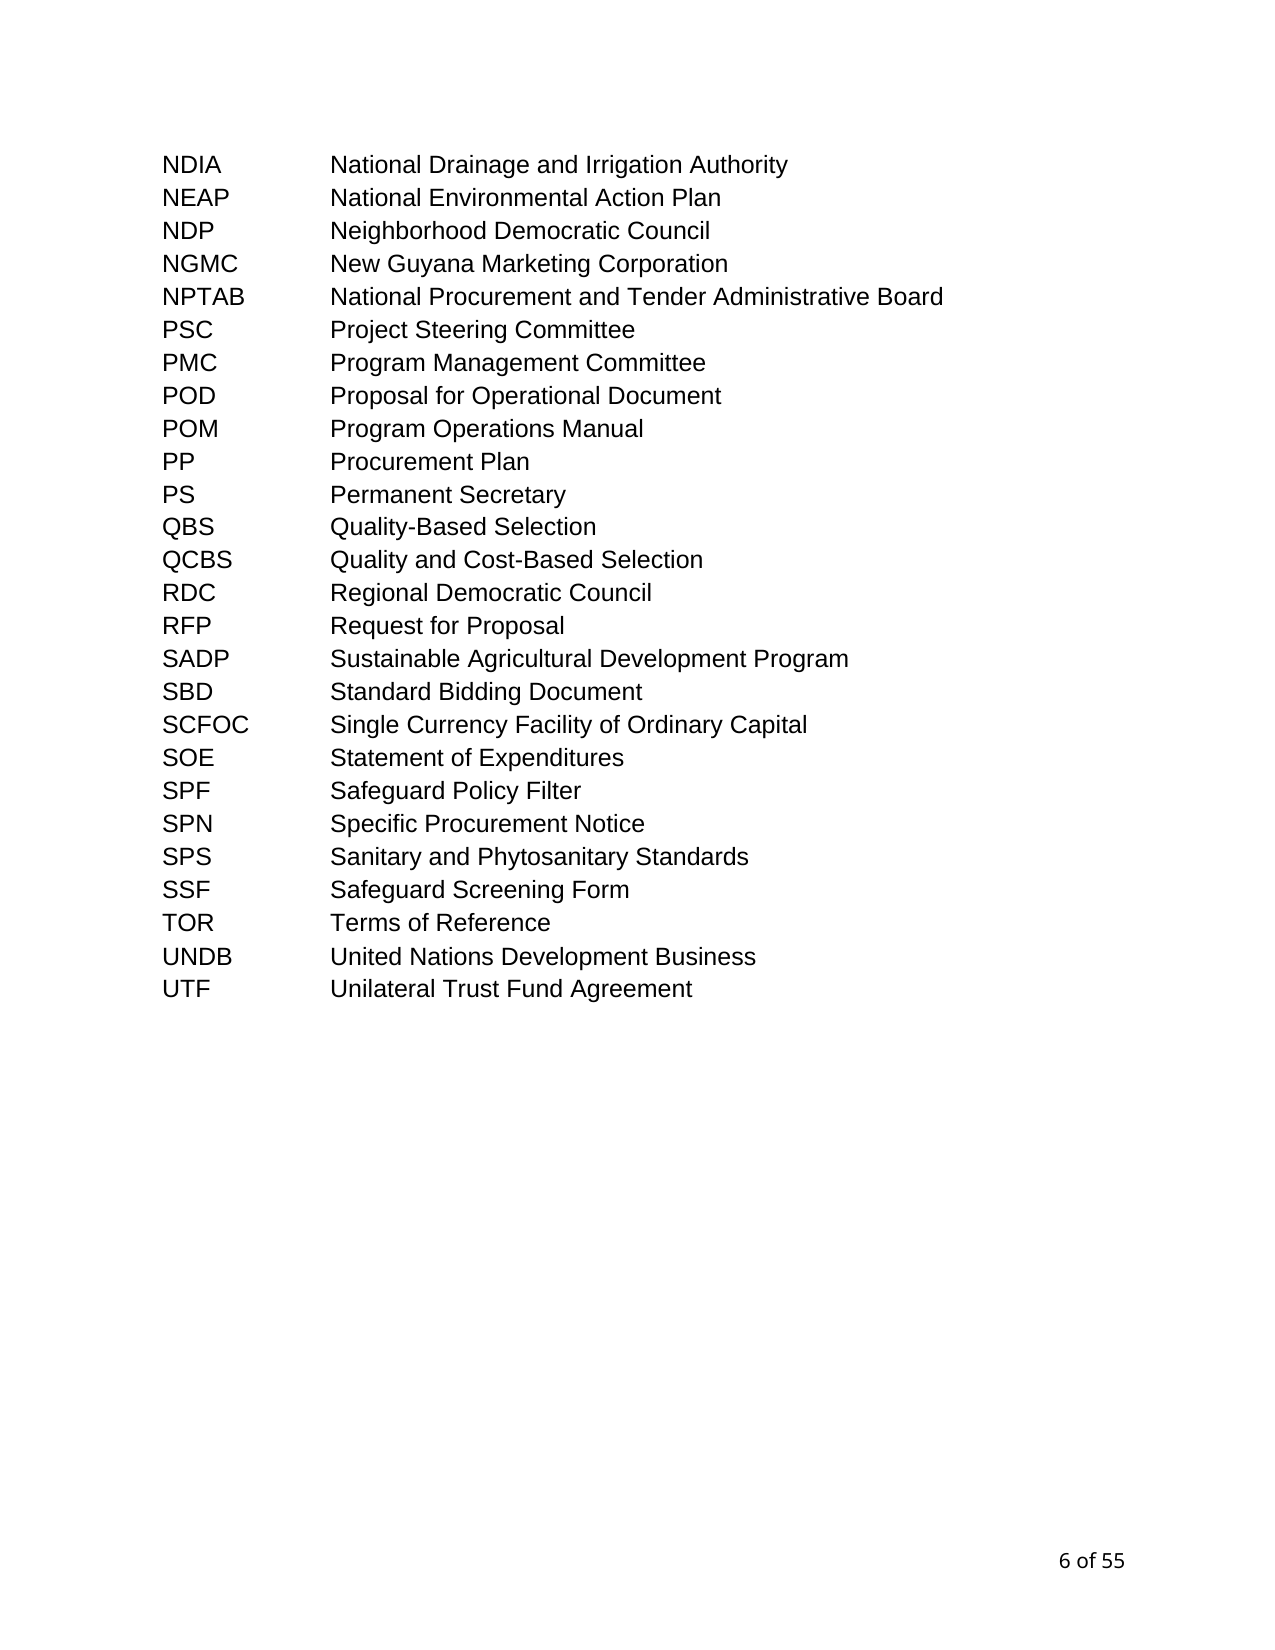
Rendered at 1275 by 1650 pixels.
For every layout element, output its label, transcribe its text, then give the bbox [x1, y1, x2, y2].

table_cell Project Steering Committee [319, 315, 1087, 348]
table_cell United Nations Development Business Unilateral Trust Fund Agreement [319, 941, 1087, 1007]
table_cell Quality and Cost-Based Selection [319, 545, 1087, 578]
table_cell PSC [151, 315, 319, 348]
table_cell SBD [151, 677, 319, 710]
table_cell SPF SPN SPS [151, 776, 319, 875]
table_cell National Drainage and Irrigation Authority [319, 150, 1087, 183]
table_cell NDIA [151, 150, 319, 183]
table_cell Safeguard Policy Filter Specific Procurement Notice Sanitary and Phytosanitary Standards [319, 776, 1087, 875]
table_cell Single Currency Facility of Ordinary Capital Statement of Expenditures [319, 710, 1087, 776]
table_cell NDP NGMC NPTAB [151, 216, 319, 315]
table_cell NEAP [151, 183, 319, 216]
table_cell Request for Proposal [319, 611, 1087, 644]
table_cell SCFOC SOE [151, 710, 319, 776]
table_cell SSF TOR [151, 875, 319, 941]
table_cell QBS [151, 512, 319, 545]
table_cell National Environmental Action Plan [319, 183, 1087, 216]
table_cell RFP [151, 611, 319, 644]
table_cell Standard Bidding Document [319, 677, 1087, 710]
table_cell Regional Democratic Council [319, 578, 1087, 611]
table_cell Safeguard Screening Form Terms of Reference [319, 875, 1087, 941]
table_cell QCBS [151, 545, 319, 578]
table_cell SADP [151, 644, 319, 677]
table_cell Neighborhood Democratic Council New Guyana Marketing Corporation National Procurement and Tender Administrative Board [319, 216, 1087, 315]
table_cell PMC POD POM PP PS [151, 348, 319, 512]
table_cell Program Management Committee Proposal for Operational Document Program Operations Manual Procurement Plan Permanent Secretary [319, 348, 1087, 512]
table_cell Sustainable Agricultural Development Program [319, 644, 1087, 677]
table_cell Quality-Based Selection [319, 512, 1087, 545]
table_cell UNDB UTF [151, 941, 319, 1007]
table_cell RDC [151, 578, 319, 611]
